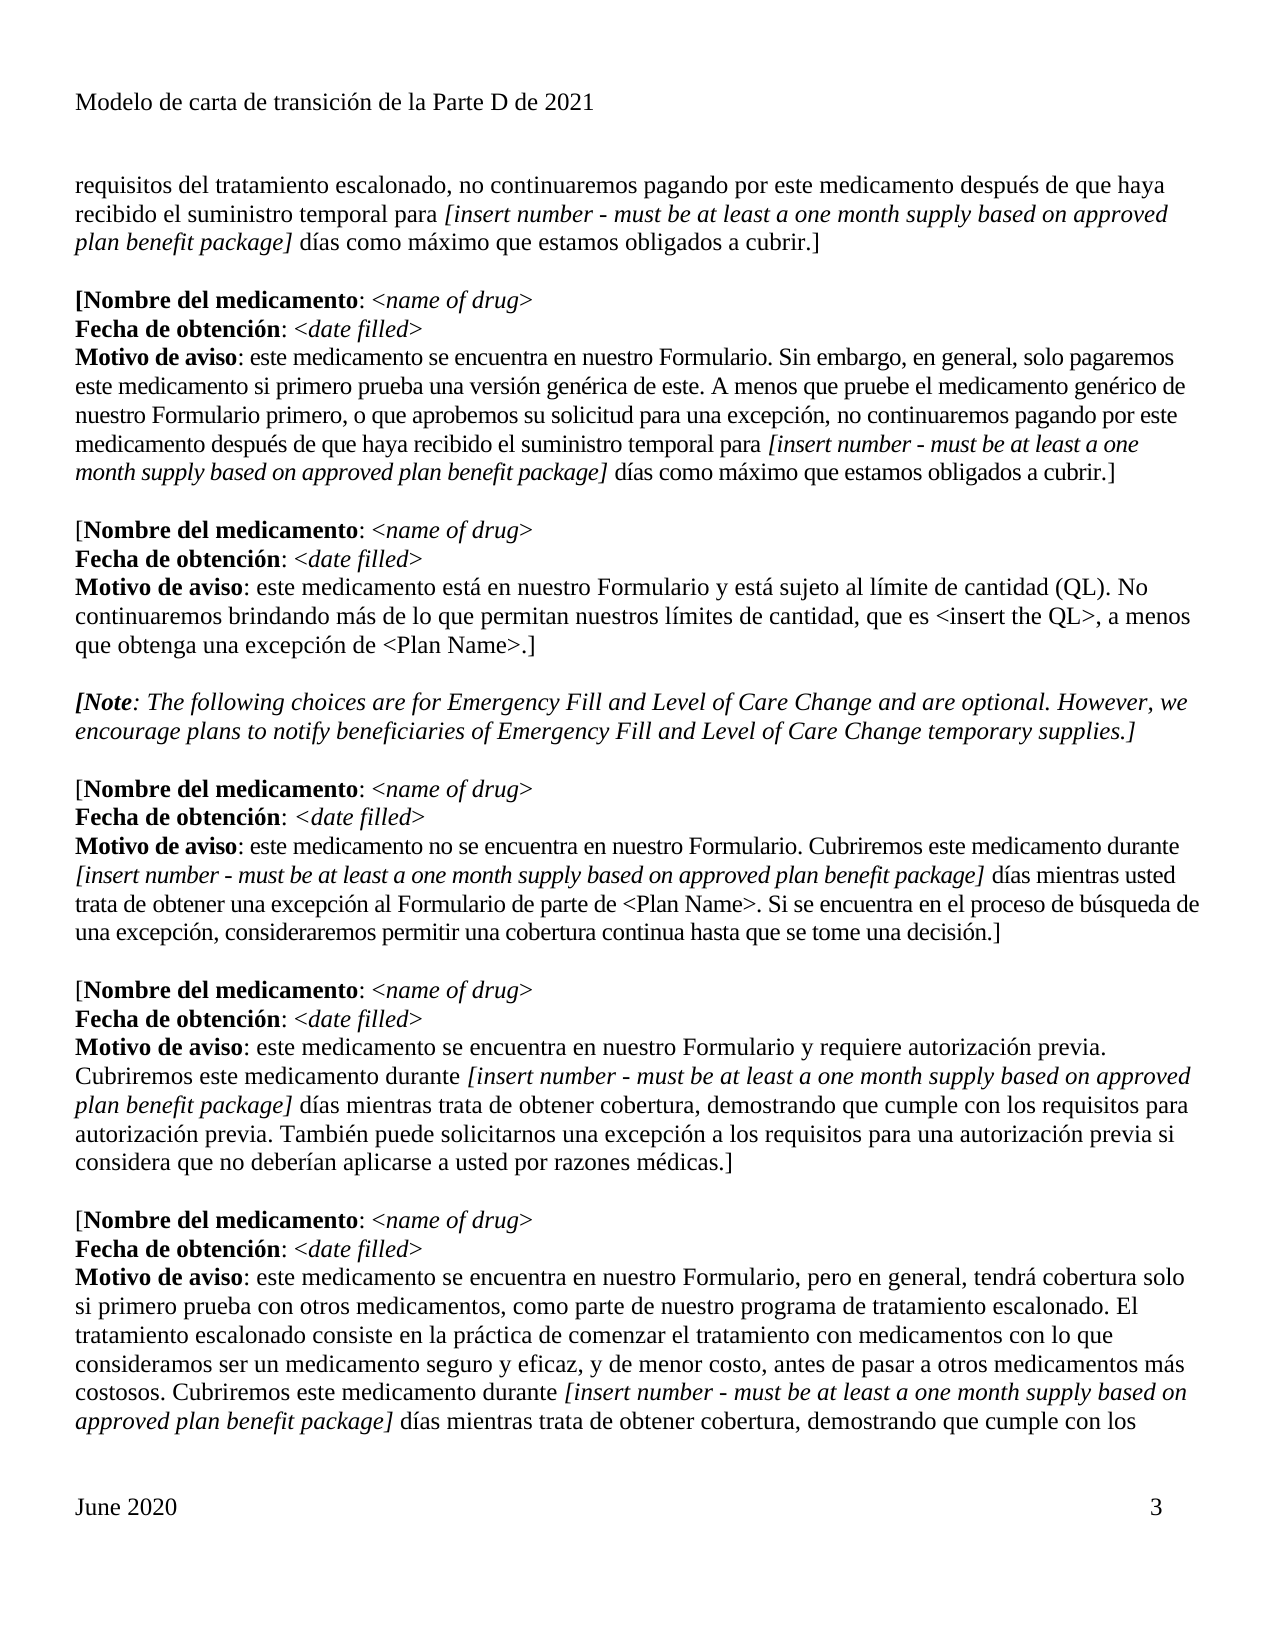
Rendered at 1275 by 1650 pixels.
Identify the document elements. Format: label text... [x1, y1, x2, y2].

text Fecha de obtención: <date filled> [75, 802, 1200, 831]
text [Note: The following choices are for Emergency Fill and Level of Care Change and are optional. However, we encourage plans to notify beneficiaries of Emergency Fill and Level of Care Change temporary supplies.] [75, 687, 1200, 745]
text [Nombre del medicamento: <name of drug> [75, 975, 1200, 1004]
text [Nombre del medicamento: <name of drug> [75, 774, 1200, 802]
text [75, 170, 1200, 256]
text Motivo de aviso: este medicamento no se encuentra en nuestro Formulario. Cubriremos este medicamento durante [insert number - must be at least a one month supply based on approved plan benefit package] días mientras usted trata de obtener una excepción al Formulario de parte de <Plan Name>. Si se encuentra en el proceso de búsqueda de una excepción, consideraremos permitir una cobertura continua hasta que se tome una decisión.] [75, 831, 1200, 946]
text Motivo de aviso: este medicamento está en nuestro Formulario y está sujeto al límite de cantidad (QL). No continuaremos brindando más de lo que permitan nuestros límites de cantidad, que es <insert the QL>, a menos que obtenga una excepción de <Plan Name>.] [75, 572, 1200, 659]
text [Nombre del medicamento: <name of drug> [75, 285, 1200, 314]
text [Nombre del medicamento: <name of drug> [75, 1205, 1200, 1234]
text Fecha de obtención: <date filled> [75, 1004, 1200, 1032]
text Fecha de obtención: <date filled> [75, 314, 1200, 342]
text [Nombre del medicamento: <name of drug> [75, 515, 1200, 544]
text Motivo de aviso: este medicamento se encuentra en nuestro Formulario y requiere autorización previa. Cubriremos este medicamento durante [insert number - must be at least a one month supply based on approved plan benefit package] días mientras trata de obtener cobertura, demostrando que cumple con los requisitos para autorización previa. También puede solicitarnos una excepción a los requisitos para una autorización previa si considera que no deberían aplicarse a usted por razones médicas.] [75, 1032, 1200, 1176]
text Fecha de obtención: <date filled> [75, 544, 1200, 572]
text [75, 1262, 1200, 1435]
text Motivo de aviso: este medicamento se encuentra en nuestro Formulario. Sin embargo, en general, solo pagaremos este medicamento si primero prueba una versión genérica de este. A menos que pruebe el medicamento genérico de nuestro Formulario primero, o que aprobemos su solicitud para una excepción, no continuaremos pagando por este medicamento después de que haya recibido el suministro temporal para [insert number - must be at least a one month supply based on approved plan benefit package] días como máximo que estamos obligados a cubrir.] [75, 342, 1200, 486]
text Fecha de obtención: <date filled> [75, 1234, 1200, 1262]
